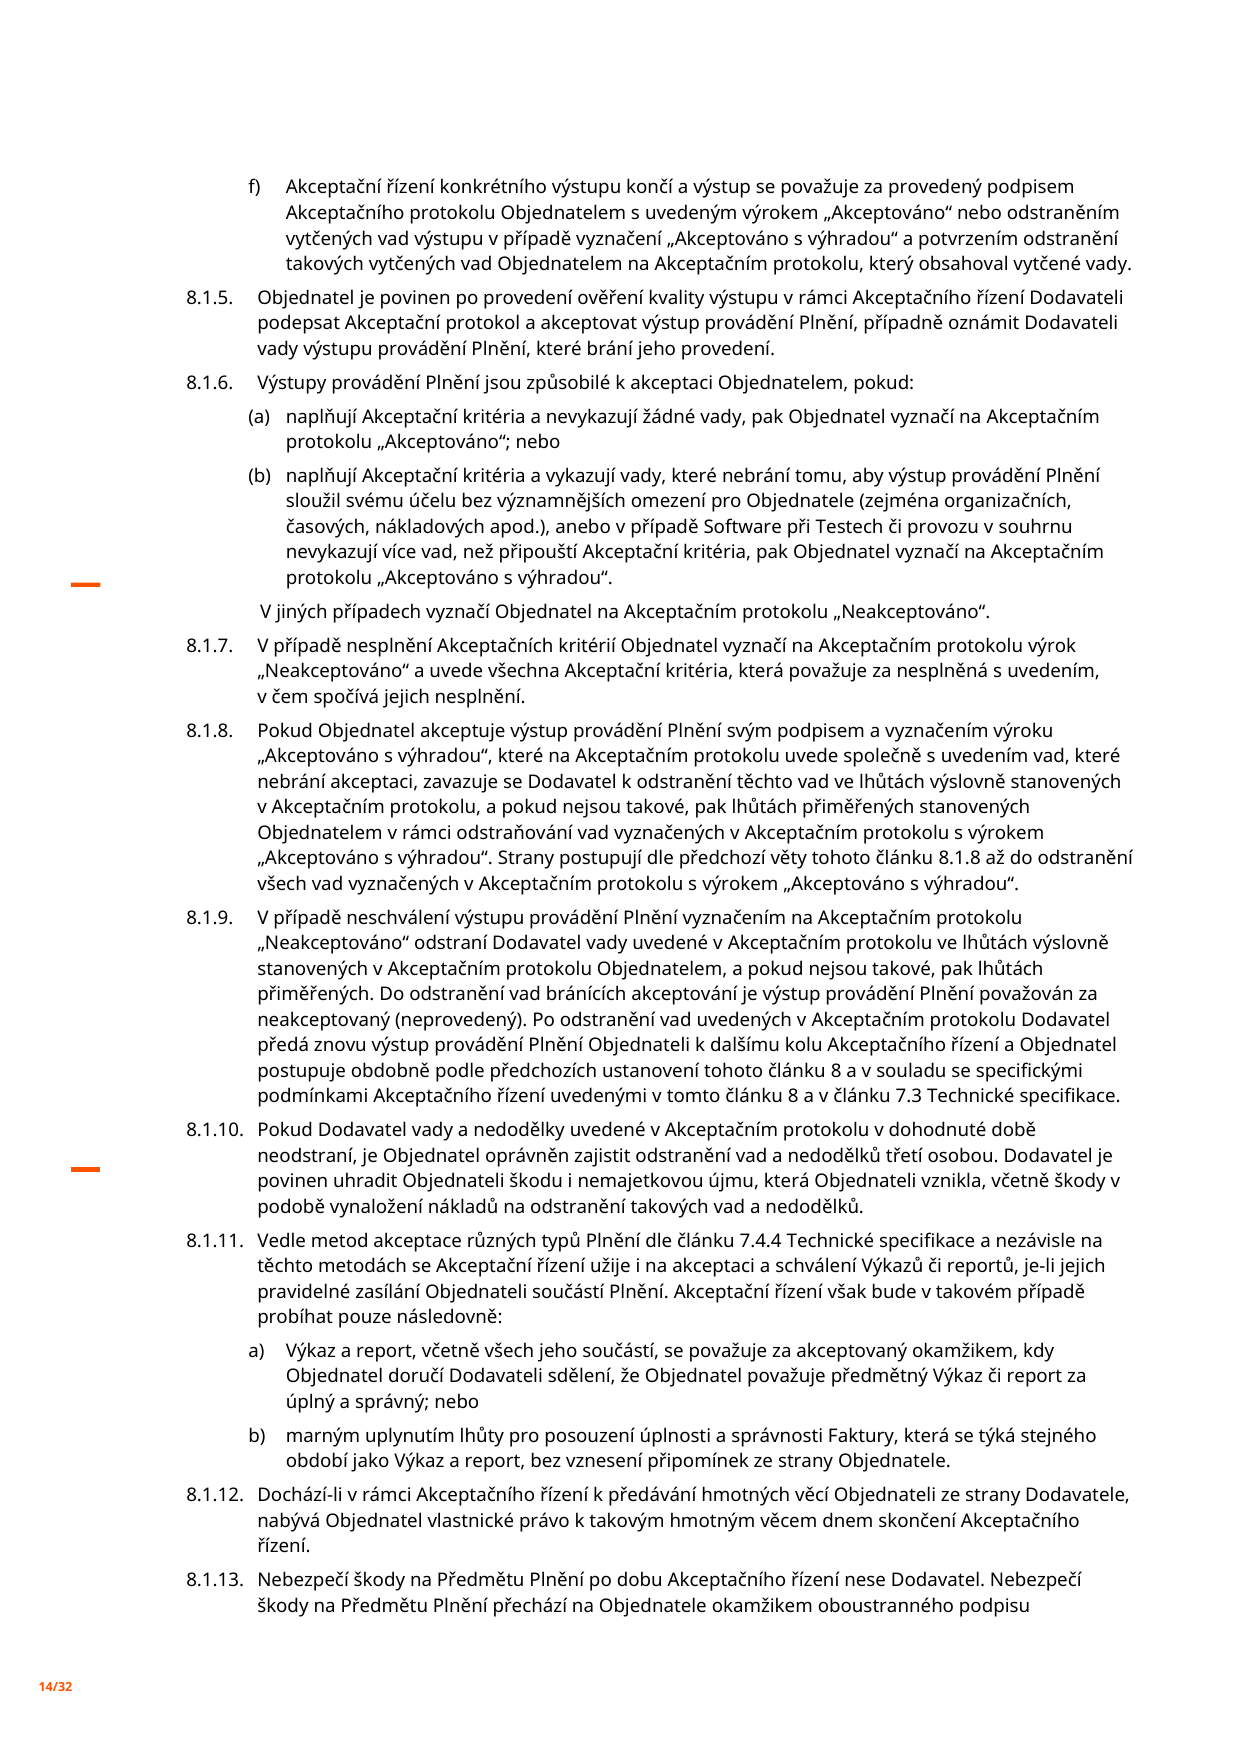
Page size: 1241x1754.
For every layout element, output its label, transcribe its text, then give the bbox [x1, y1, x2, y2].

list marným uplynutím lhůty pro posouzení úplnosti a správnosti Faktury, která se týká stejného období jako Výkaz a report, bez vznesení připomínek ze strany Objednatele. [248, 1422, 1134, 1473]
text Pokud Objednatel akceptuje výstup provádění Plnění svým podpisem a vyznačením výroku „Akceptováno s výhradou“, které na Akceptačním protokolu uvede společně s uvedením vad, které nebrání akceptaci, zavazuje se Dodavatel k odstranění těchto vad ve lhůtách výslovně stanovených v Akceptačním protokolu, a pokud nejsou takové, pak lhůtách přiměřených stanovených Objednatelem v rámci odstraňování vad vyznačených v Akceptačním protokolu s výrokem „Akceptováno s výhradou“. Strany postupují dle předchozí věty tohoto článku 8.1.8 až do odstranění všech vad vyznačených v Akceptačním protokolu s výrokem „Akceptováno s výhradou“. [186, 717, 1134, 896]
text Dochází-li v rámci Akceptačního řízení k předávání hmotných věcí Objednateli ze strany Dodavatele, nabývá Objednatel vlastnické právo k takovým hmotným věcem dnem skončení Akceptačního řízení. [186, 1482, 1134, 1558]
text Vedle metod akceptace různých typů Plnění dle článku 7.4.4 Technické specifikace a nezávisle na těchto metodách se Akceptační řízení užije i na akceptaci a schválení Výkazů či reportů, je-li jejich pravidelné zasílání Objednateli součástí Plnění. Akceptační řízení však bude v takovém případě probíhat pouze následovně: [186, 1227, 1134, 1329]
text Objednatel je povinen po provedení ověření kvality výstupu v rámci Akceptačního řízení Dodavateli podepsat Akceptační protokol a akceptovat výstup provádění Plnění, případně oznámit Dodavateli vady výstupu provádění Plnění, které brání jeho provedení. [186, 284, 1134, 361]
list Akceptační řízení konkrétního výstupu končí a výstup se považuje za provedený podpisem Akceptačního protokolu Objednatelem s uvedeným výrokem „Akceptováno“ nebo odstraněním vytčených vad výstupu v případě vyznačení „Akceptováno s výhradou“ a potvrzením odstranění takových vytčených vad Objednatelem na Akceptačním protokolu, který obsahoval vytčené vady. [248, 174, 1134, 276]
list naplňují Akceptační kritéria a vykazují vady, které nebrání tomu, aby výstup provádění Plnění sloužil svému účelu bez významnějších omezení pro Objednatele (zejména organizačních, časových, nákladových apod.), anebo v případě Software při Testech či provozu v souhrnu nevykazují více vad, než připouští Akceptační kritéria, pak Objednatel vyznačí na Akceptačním protokolu „Akceptováno s výhradou“. [248, 462, 1134, 590]
text Výstupy provádění Plnění jsou způsobilé k akceptaci Objednatelem, pokud: [186, 369, 1134, 394]
text V případě nesplnění Akceptačních kritérií Objednatel vyznačí na Akceptačním protokolu výrok „Neakceptováno“ a uvede všechna Akceptační kritéria, která považuje za nesplněná s uvedením, v čem spočívá jejich nesplnění. [186, 632, 1134, 709]
text V případě neschválení výstupu provádění Plnění vyznačením na Akceptačním protokolu „Neakceptováno“ odstraní Dodavatel vady uvedené v Akceptačním protokolu ve lhůtách výslovně stanovených v Akceptačním protokolu Objednatelem, a pokud nejsou takové, pak lhůtách přiměřených. Do odstranění vad bránících akceptování je výstup provádění Plnění považován za neakceptovaný (neprovedený). Po odstranění vad uvedených v Akceptačním protokolu Dodavatel předá znovu výstup provádění Plnění Objednateli k dalšímu kolu Akceptačního řízení a Objednatel postupuje obdobně podle předchozích ustanovení tohoto článku 8 a v souladu se specifickými podmínkami Akceptačního řízení uvedenými v tomto článku 8 a v článku 7.3 Technické specifikace. [186, 904, 1134, 1108]
list naplňují Akceptační kritéria a nevykazují žádné vady, pak Objednatel vyznačí na Akceptačním protokolu „Akceptováno“; nebo [248, 403, 1134, 454]
text Pokud Dodavatel vady a nedodělky uvedené v Akceptačním protokolu v dohodnuté době neodstraní, je Objednatel oprávněn zajistit odstranění vad a nedodělků třetí osobou. Dodavatel je povinen uhradit Objednateli škodu i nemajetkovou újmu, která Objednateli vznikla, včetně škody v podobě vynaložení nákladů na odstranění takových vad a nedodělků. [186, 1116, 1134, 1218]
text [186, 1566, 1134, 1617]
list Výkaz a report, včetně všech jeho součástí, se považuje za akceptovaný okamžikem, kdy Objednatel doručí Dodavateli sdělení, že Objednatel považuje předmětný Výkaz či report za úplný a správný; nebo [248, 1337, 1134, 1414]
list V jiných případech vyznačí Objednatel na Akceptačním protokolu „Neakceptováno“. [260, 598, 1134, 624]
